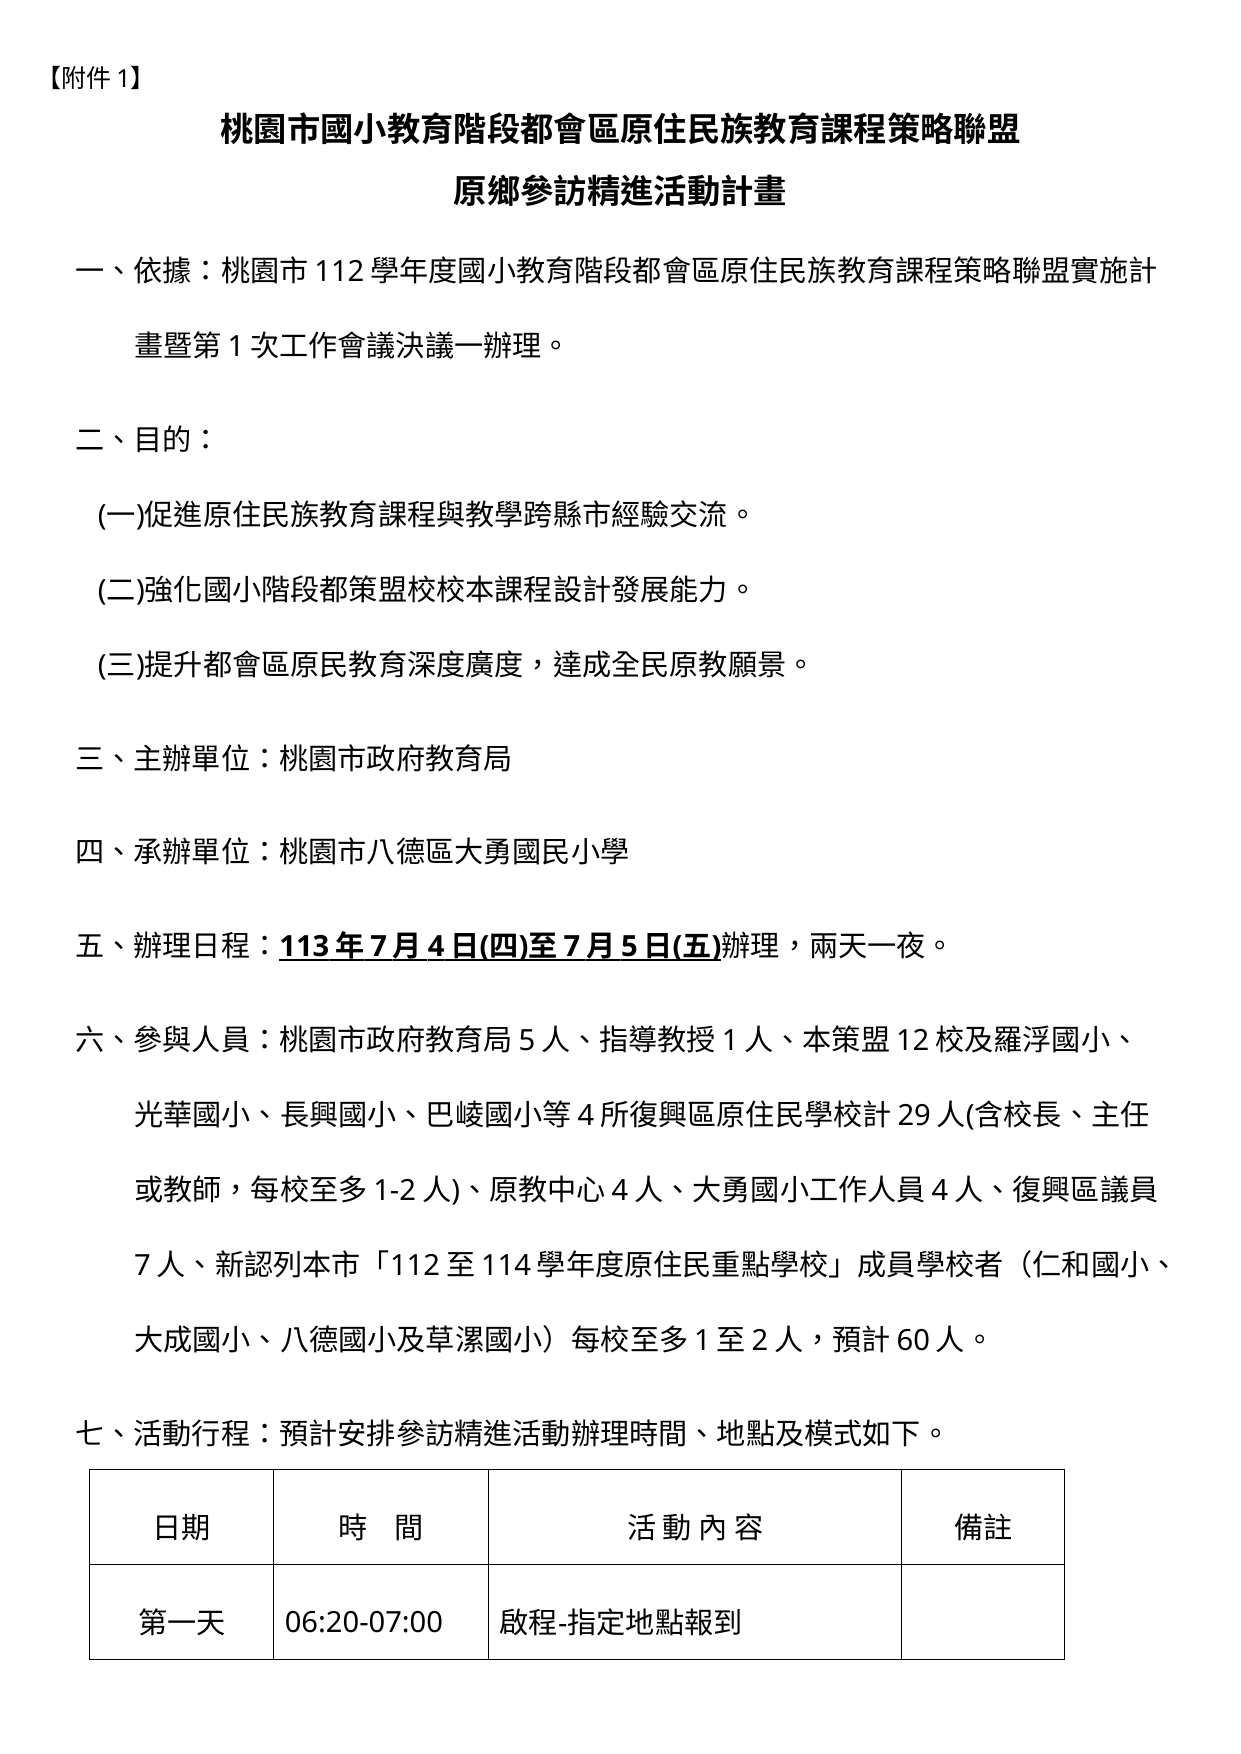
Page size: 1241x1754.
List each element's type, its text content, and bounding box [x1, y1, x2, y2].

text (一)促進原住民族教育課程與教學跨縣市經驗交流。 [75, 475, 1165, 550]
table_cell [902, 1565, 1064, 1658]
text 二、目的： [75, 400, 1165, 475]
text 三、主辦單位：桃園市政府教育局 [75, 719, 1165, 794]
table_header 備註 [902, 1470, 1064, 1564]
text (三)提升都會區原民教育深度廣度，達成全民原教願景。 [75, 625, 1165, 700]
table_header 日期 [90, 1470, 273, 1564]
table_cell 06:20-07:00 [274, 1565, 488, 1658]
text 六、參與人員：桃園市政府教育局5人、指導教授1人、本策盟12校及羅浮國小、光華國小、長興國小、巴崚國小等4所復興區原住民學校計29人(含校長、主任或教師，每校至多1-2人)、原教中心4人、大勇國小工作人員4人、復興區議員7人、新認列本市「112至114學年度原住民重點學校」成員學校者（仁和國小、大成國小、八德國小及草漯國小）每校至多1至2人，預計60人。 [75, 1000, 1165, 1375]
table_header 活 動 內 容 [489, 1470, 901, 1564]
table_cell 第一天 7/4(四) [90, 1565, 273, 1658]
text 七、活動行程：預計安排參訪精進活動辦理時間、地點及模式如下。 [75, 1394, 1165, 1469]
text (二)強化國小階段都策盟校校本課程設計發展能力。 [75, 550, 1165, 625]
text 五、辦理日程：113年7月4日(四)至7月5日(五)辦理，兩天一夜。 [75, 906, 1165, 981]
text 一、依據：桃園市112學年度國小教育階段都會區原住民族教育課程策略聯盟實施計畫暨第1次工作會議決議一辦理。 [75, 231, 1165, 381]
text 四、承辦單位：桃園市八德區大勇國民小學 [75, 813, 1165, 888]
table_cell 啟程-指定地點報到 [489, 1565, 901, 1658]
text 桃園市國小教育階段都會區原住民族教育課程策略聯盟 [75, 89, 1165, 164]
table_header 時 間 [274, 1470, 488, 1564]
text 原鄉參訪精進活動計畫 [75, 164, 1165, 213]
